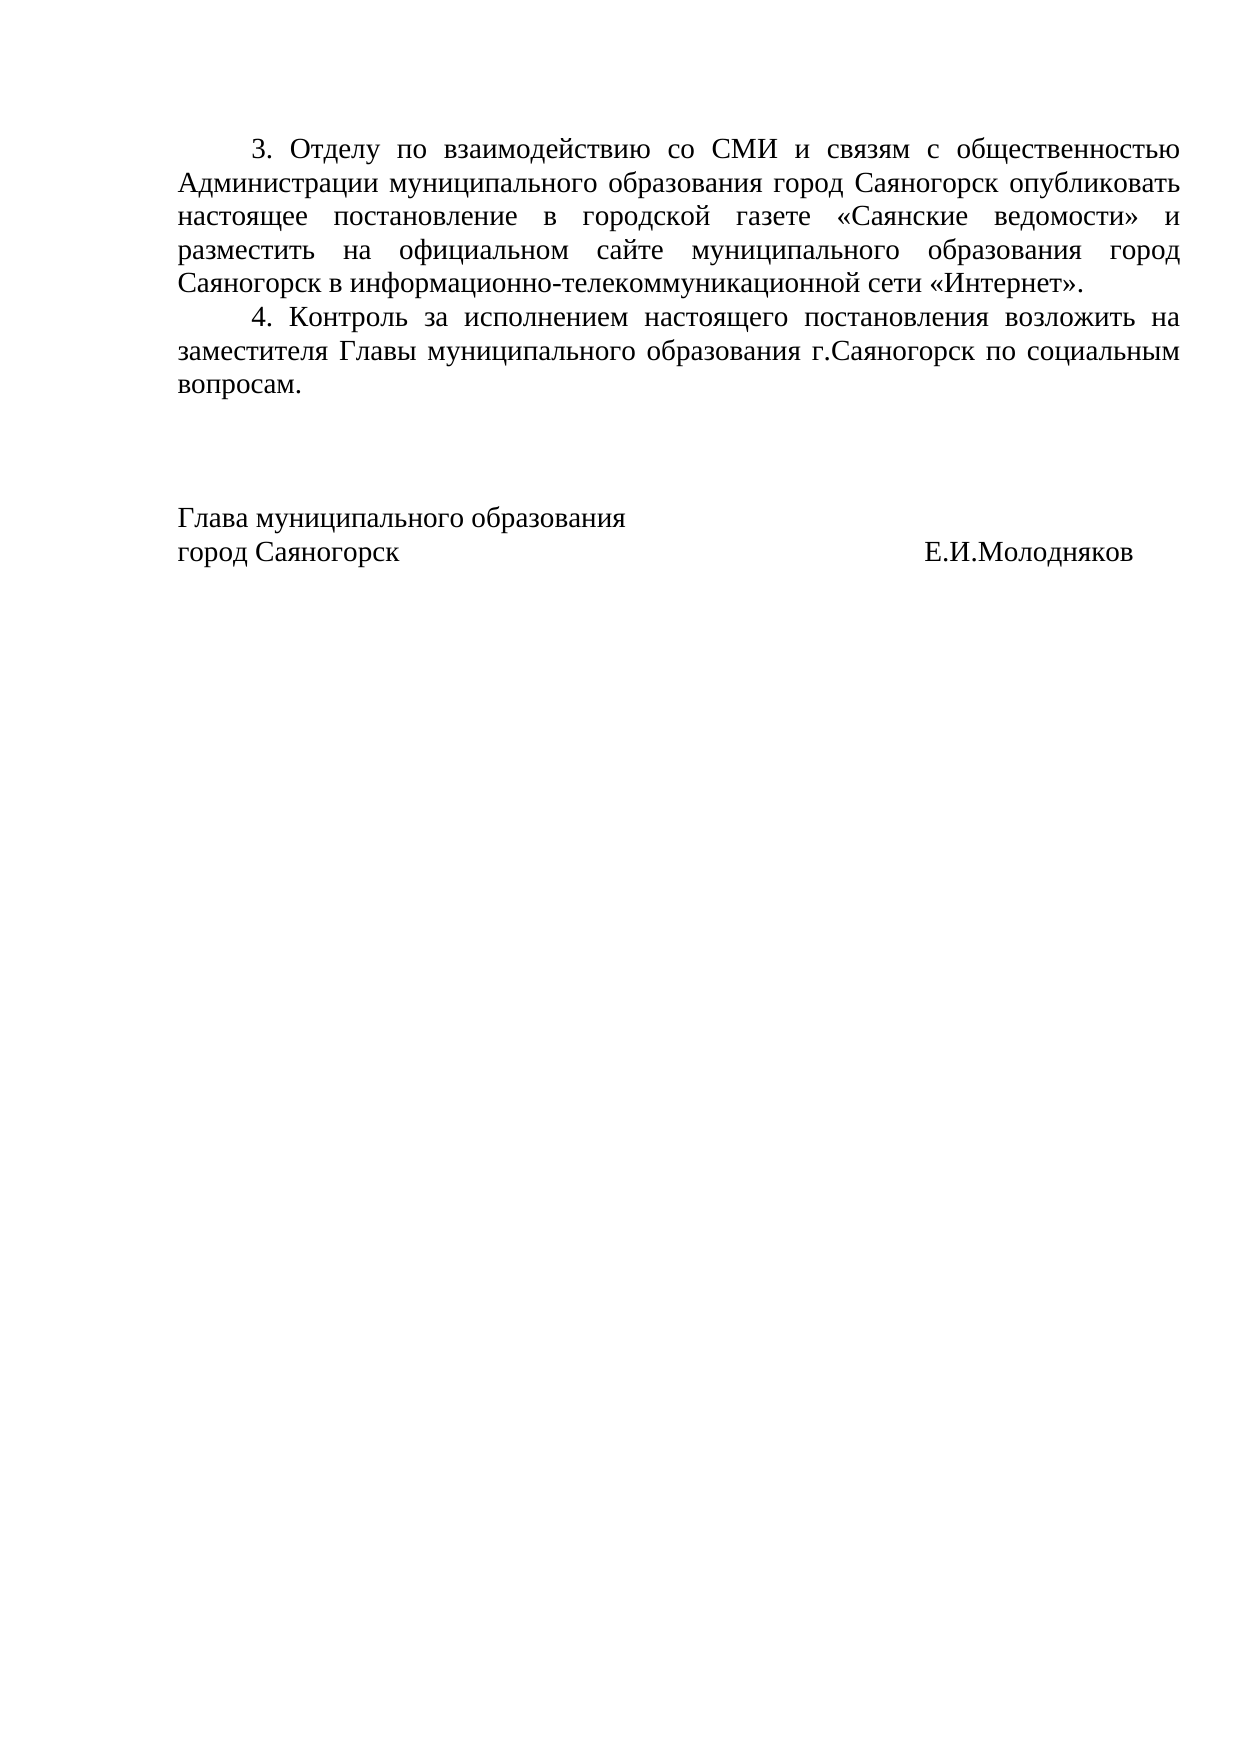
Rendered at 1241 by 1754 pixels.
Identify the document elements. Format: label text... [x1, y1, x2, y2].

text 4. Контроль за исполнением настоящего постановления возложить на заместителя Главы муниципального образования г.Саяногорск по социальным вопросам. [177, 299, 1181, 400]
text 3. Отделу по взаимодействию со СМИ и связям с общественностью Администрации муниципального образования город Саяногорск опубликовать настоящее постановление в городской газете «Саянские ведомости» и разместить на официальном сайте муниципального образования город Саяногорск в информационно-телекоммуникационной сети «Интернет». [177, 131, 1181, 299]
text город Саяногорск Е.И.Молодняков [177, 534, 1181, 567]
text Глава муниципального образования [177, 500, 1181, 534]
